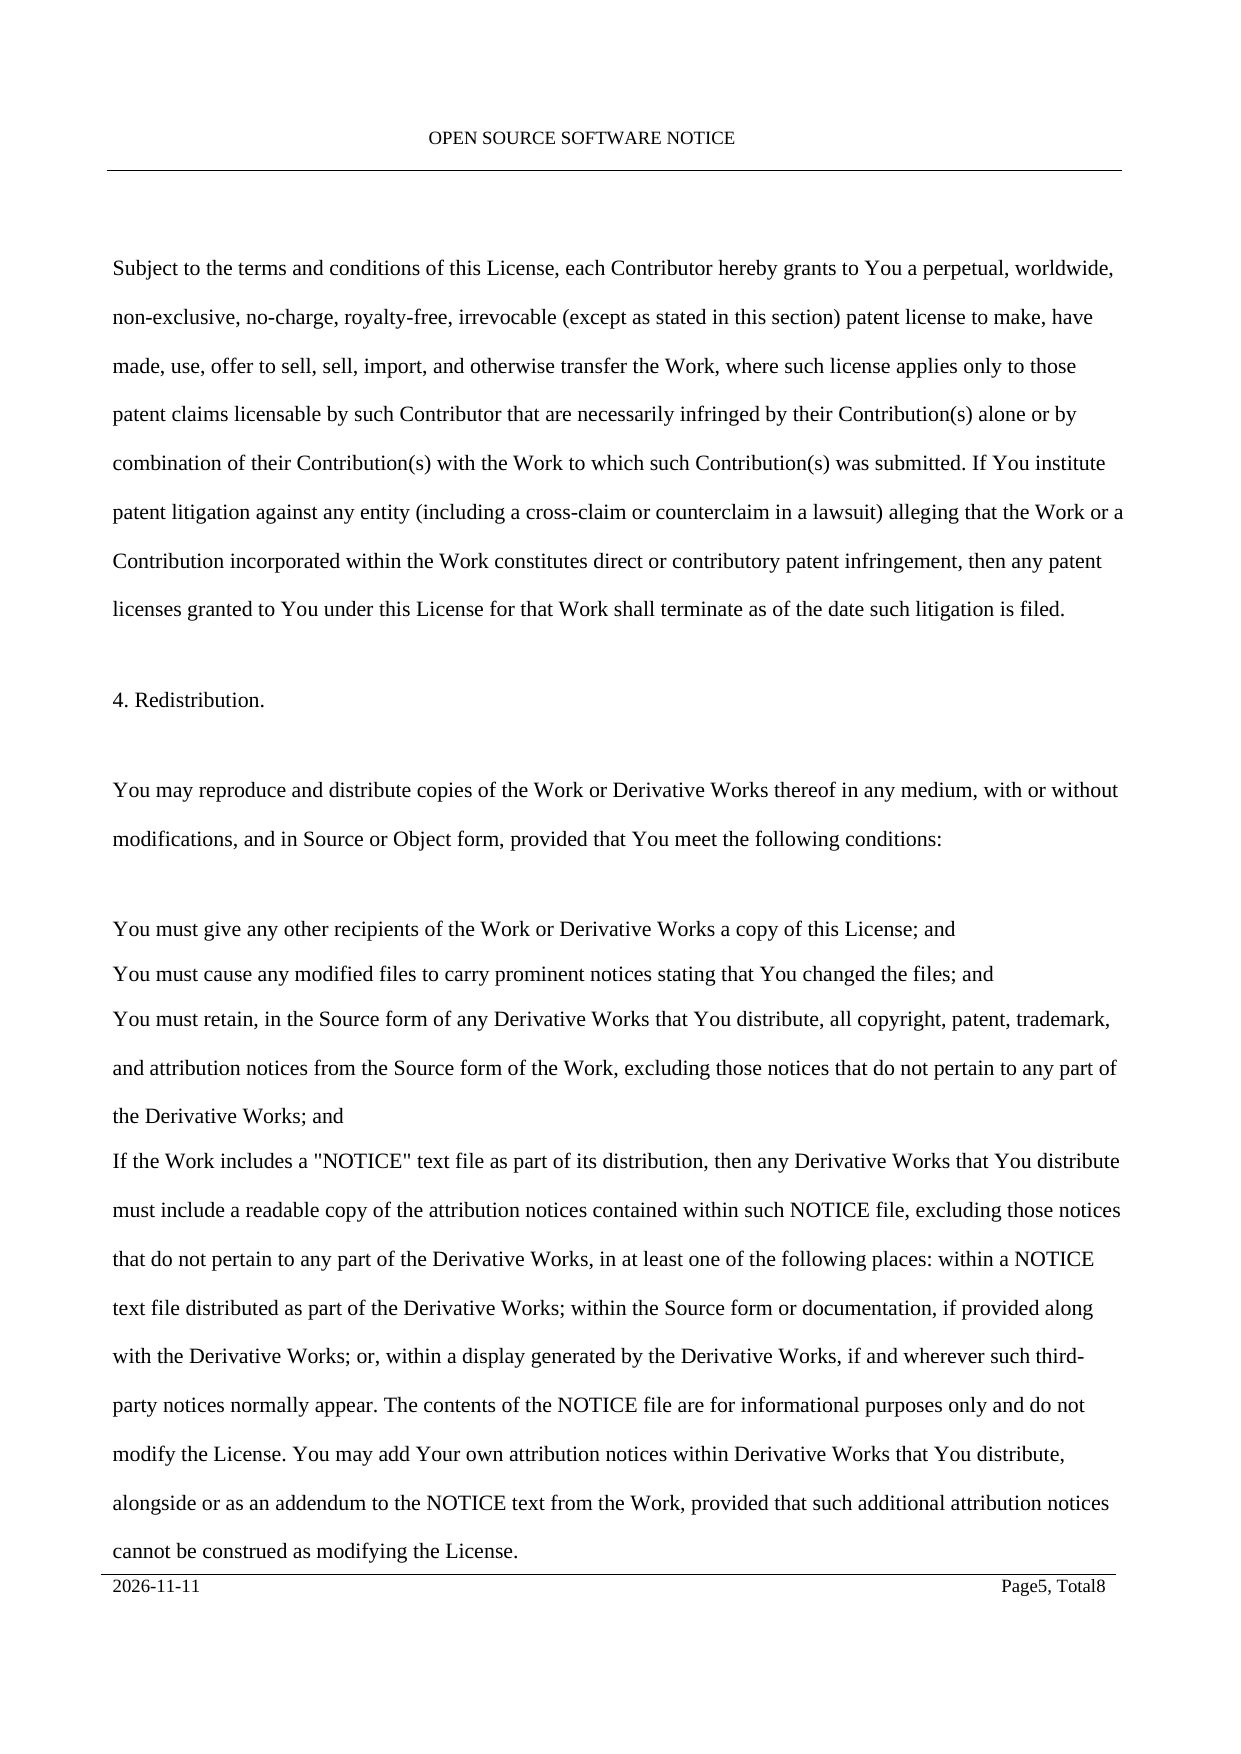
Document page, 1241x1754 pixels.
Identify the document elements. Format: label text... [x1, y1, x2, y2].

text If the Work includes a "NOTICE" text file as part of its distribution, then any Derivative Works that You distribute must include a readable copy of the attribution notices contained within such NOTICE file, excluding those notices that do not pertain to any part of the Derivative Works, in at least one of the following places: within a NOTICE text file distributed as part of the Derivative Works; within the Source form or documentation, if provided along with the Derivative Works; or, within a display generated by the Derivative Works, if and wherever such third-party notices normally appear. The contents of the NOTICE file are for informational purposes only and do not modify the License. You may add Your own attribution notices within Derivative Works that You distribute, alongside or as an addendum to the NOTICE text from the Work, provided that such additional attribution notices cannot be construed as modifying the License. [112, 1145, 1128, 1567]
text You must retain, in the Source form of any Derivative Works that You distribute, all copyright, patent, trademark, and attribution notices from the Source form of the Work, excluding those notices that do not pertain to any part of the Derivative Works; and [112, 1002, 1128, 1132]
text You must cause any modified files to carry prominent notices stating that You changed the files; and [112, 957, 1128, 990]
text 4. Redistribution. [112, 683, 1128, 715]
text You may reproduce and distribute copies of the Work or Derivative Works thereof in any medium, with or without modifications, and in Source or Object form, provided that You meet the following conditions: [112, 773, 1128, 854]
text You must give any other recipients of the Work or Derivative Works a copy of this License; and [112, 912, 1128, 944]
text Subject to the terms and conditions of this License, each Contributor hereby grants to You a perpetual, worldwide, non-exclusive, no-charge, royalty-free, irrevocable (except as stated in this section) patent license to make, have made, use, offer to sell, sell, import, and otherwise transfer the Work, where such license applies only to those patent claims licensable by such Contributor that are necessarily infringed by their Contribution(s) alone or by combination of their Contribution(s) with the Work to which such Contribution(s) was submitted. If You institute patent litigation against any entity (including a cross-claim or counterclaim in a lawsuit) alleging that the Work or a Contribution incorporated within the Work constitutes direct or contributory patent infringement, then any patent licenses granted to You under this License for that Work shall terminate as of the date such litigation is filed. [112, 251, 1128, 625]
